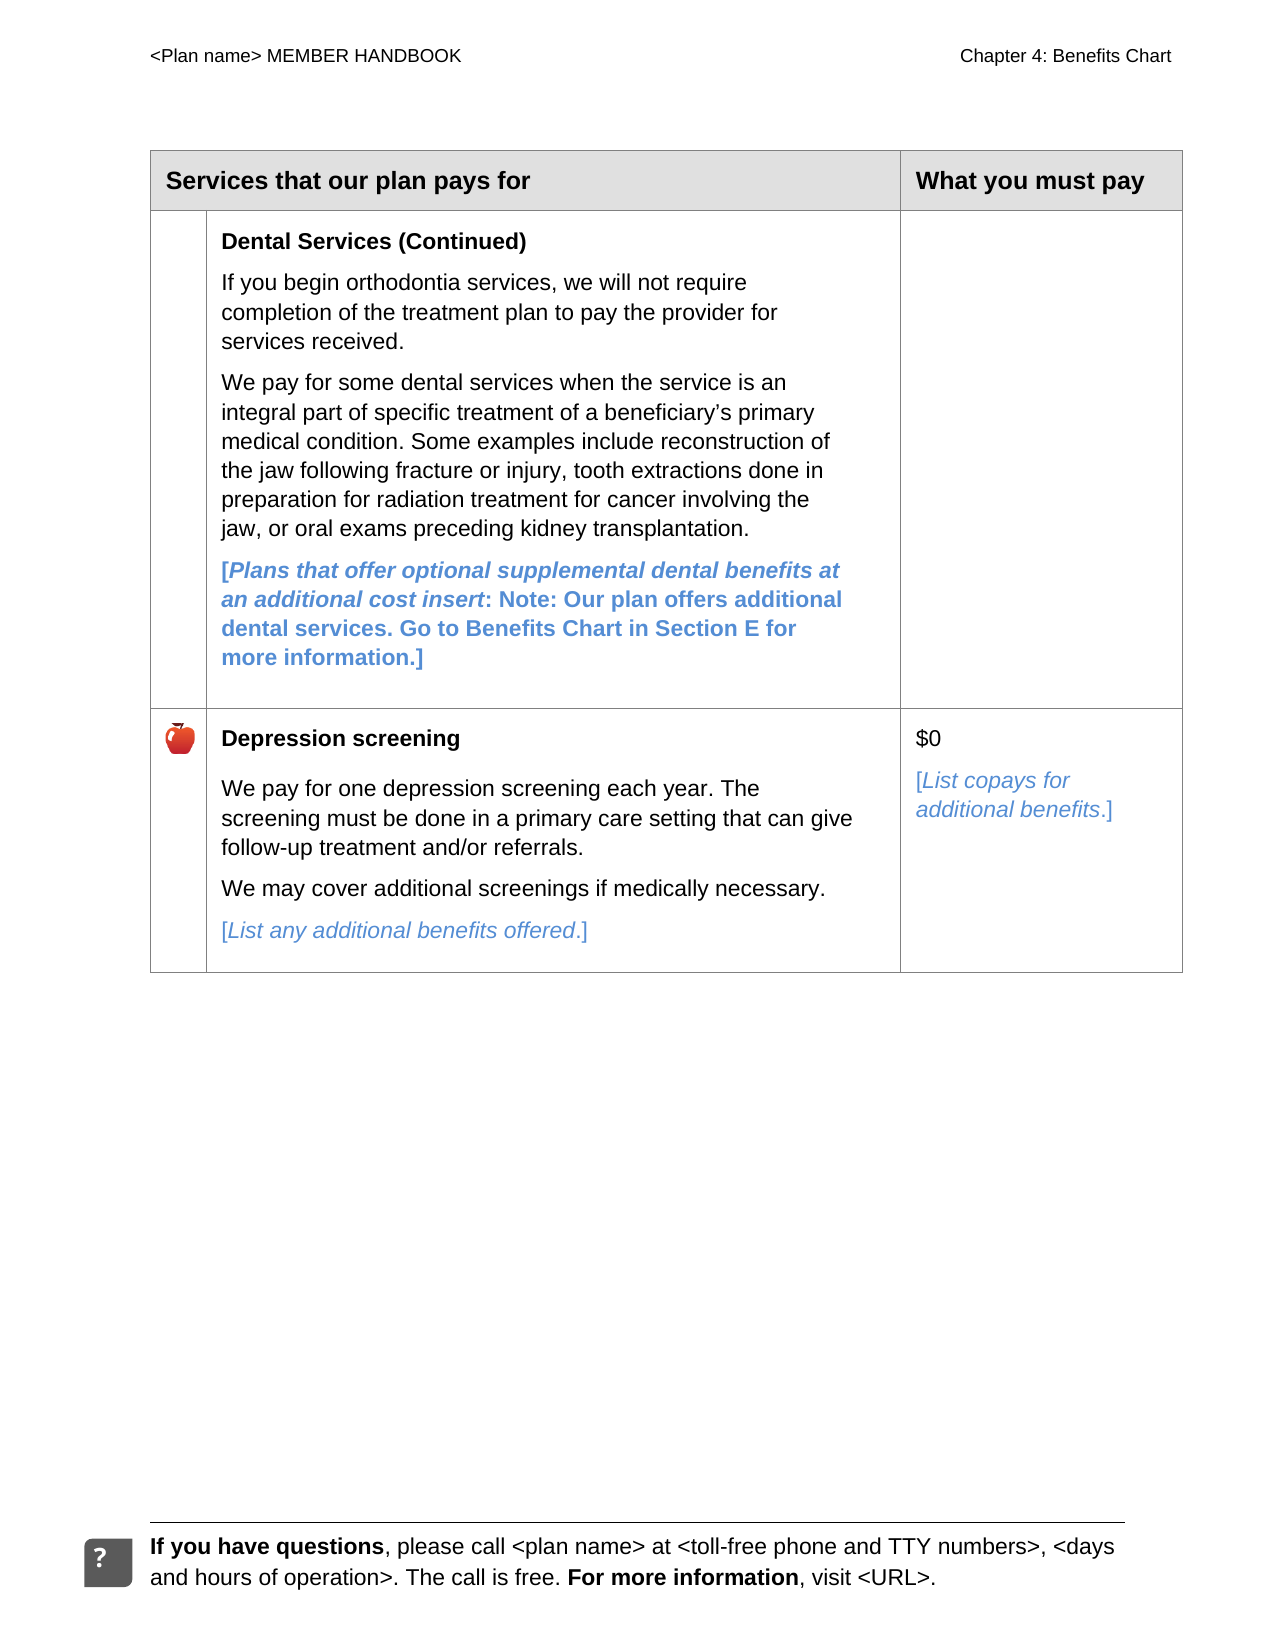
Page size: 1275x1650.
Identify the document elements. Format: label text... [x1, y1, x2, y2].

table_header What you must pay [901, 151, 1182, 210]
picture [165, 723, 195, 754]
table_cell [151, 709, 206, 972]
table_cell Depression screening We pay for one depression screening each year. The screening must be done in a primary care setting that can give follow-up treatment and/or referrals. We may cover additional screenings if medically necessary. [List any additional benefits offered.] [207, 709, 900, 972]
table_cell $0 [List copays for additional benefits.] [901, 709, 1182, 972]
table_cell Dental Services (Continued) If you begin orthodontia services, we will not require completion of the treatment plan to pay the provider for services received. We pay for some dental services when the service is an integral part of specific treatment of a beneficiary’s primary medical condition. Some examples include reconstruction of the jaw following fracture or injury, tooth extractions done in preparation for radiation treatment for cancer involving the jaw, or oral exams preceding kidney transplantation. [Plans that offer optional supplemental dental benefits at an additional cost insert: Note: Our plan offers additional dental services. Go to Benefits Chart in Section E for more information.] [207, 211, 900, 707]
table_header Services that our plan pays for [151, 151, 900, 210]
table_cell [901, 211, 1182, 707]
table_cell [151, 211, 206, 707]
